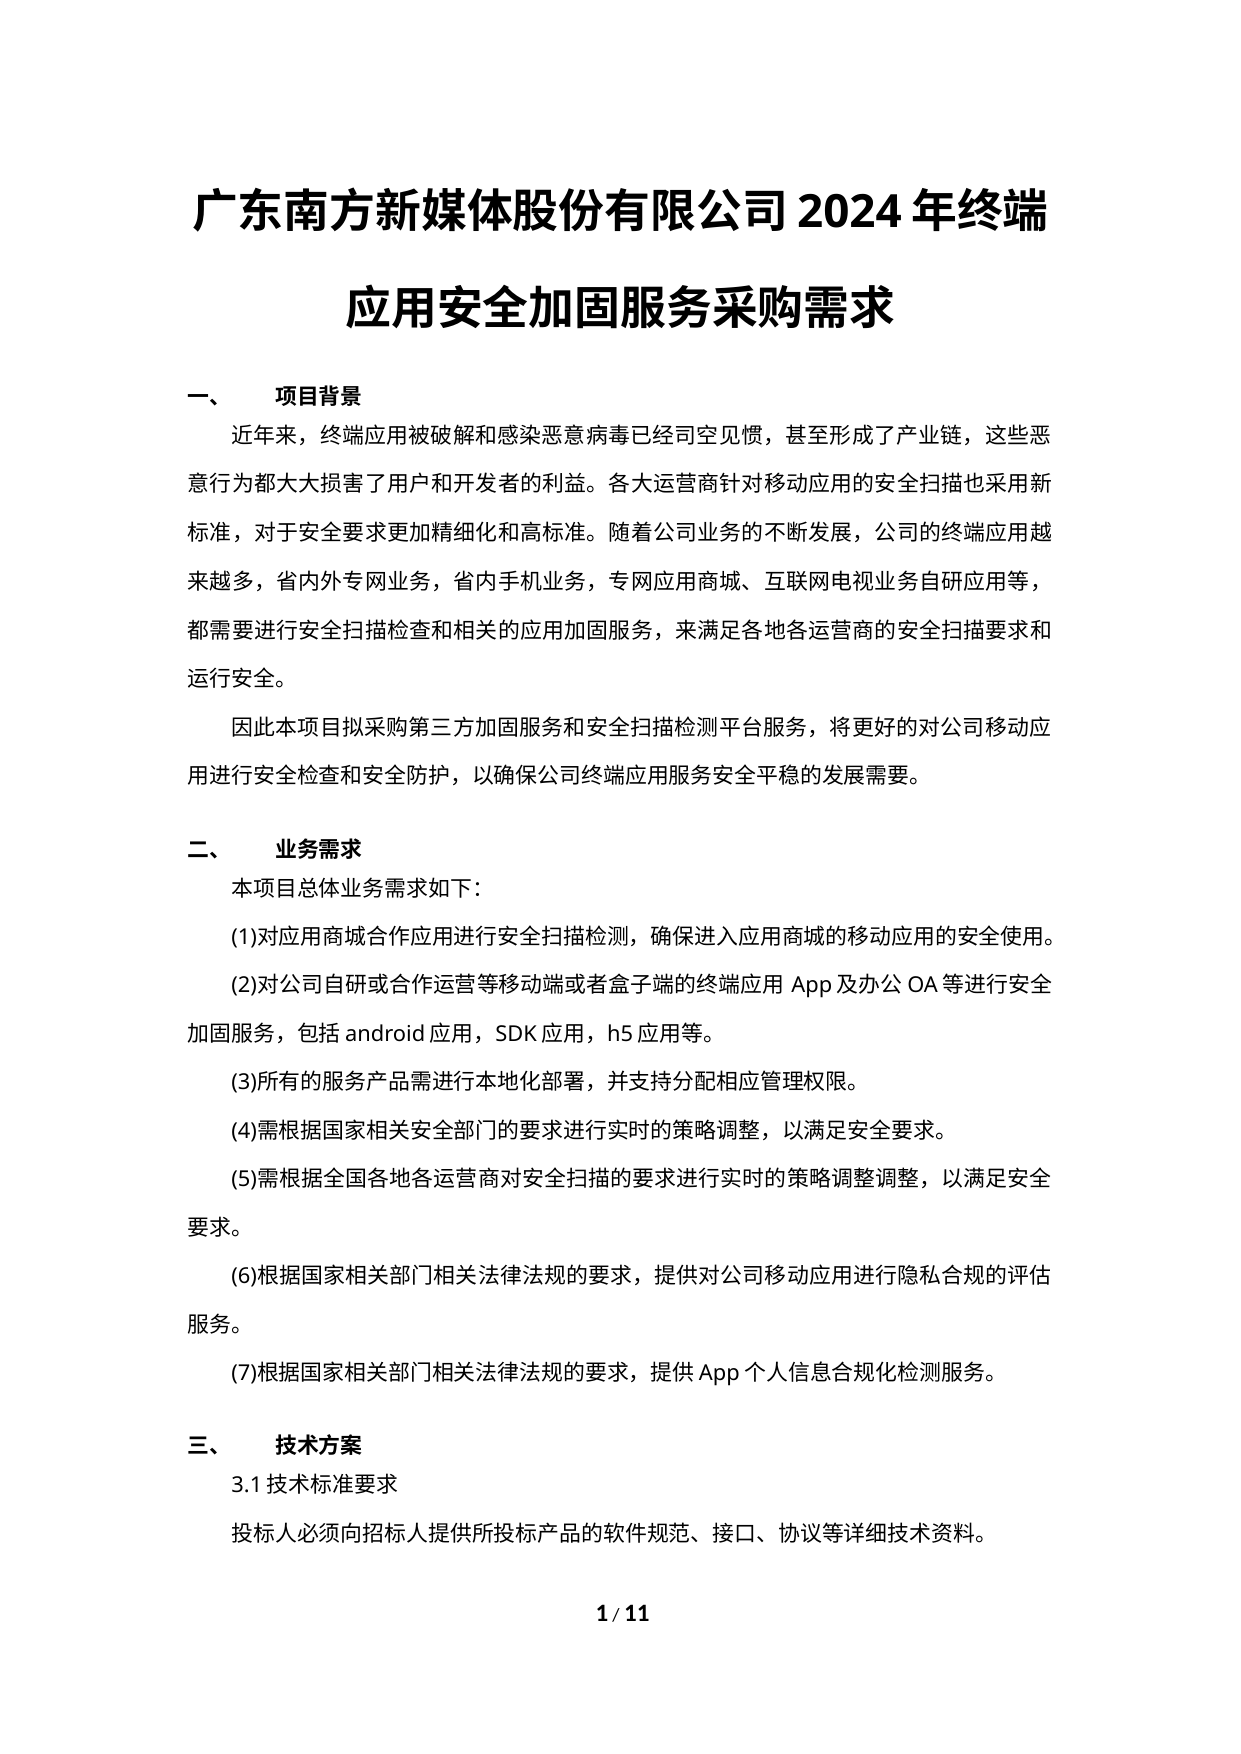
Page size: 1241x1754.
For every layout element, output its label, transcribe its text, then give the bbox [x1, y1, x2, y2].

text (3)所有的服务产品需进行本地化部署，并支持分配相应管理权限。 [187, 1064, 1053, 1096]
text (1)对应用商城合作应用进行安全扫描检测，确保进入应用商城的移动应用的安全使用。 [187, 918, 1053, 951]
text (2)对公司自研或合作运营等移动端或者盒子端的终端应用App及办公OA等进行安全加固服务，包括android应用，SDK应用，h5应用等。 [187, 967, 1053, 1048]
text 投标人必须向招标人提供所投标产品的软件规范、接口、协议等详细技术资料。 [187, 1515, 1053, 1548]
title 一、 项目背景 [187, 378, 1053, 411]
text (4)需根据国家相关安全部门的要求进行实时的策略调整，以满足安全要求。 [187, 1112, 1053, 1145]
text 广东南方新媒体股份有限公司2024年终端应用安全加固服务采购需求 [187, 158, 1053, 353]
text 3.1技术标准要求 [187, 1467, 1053, 1499]
text (5)需根据全国各地各运营商对安全扫描的要求进行实时的策略调整调整，以满足安全要求。 [187, 1161, 1053, 1242]
title 三、 技术方案 [187, 1428, 1053, 1461]
text 本项目总体业务需求如下： [187, 870, 1053, 903]
text 因此本项目拟采购第三方加固服务和安全扫描检测平台服务，将更好的对公司移动应用进行安全检查和安全防护，以确保公司终端应用服务安全平稳的发展需要。 [187, 709, 1053, 791]
text (7)根据国家相关部门相关法律法规的要求，提供App个人信息合规化检测服务。 [187, 1355, 1053, 1387]
text 近年来，终端应用被破解和感染恶意病毒已经司空见惯，甚至形成了产业链，这些恶意行为都大大损害了用户和开发者的利益。各大运营商针对移动应用的安全扫描也采用新标准，对于安全要求更加精细化和高标准。随着公司业务的不断发展，公司的终端应用越来越多，省内外专网业务，省内手机业务，专网应用商城、互联网电视业务自研应用等，都需要进行安全扫描检查和相关的应用加固服务，来满足各地各运营商的安全扫描要求和运行安全。 [187, 417, 1053, 693]
title 二、 业务需求 [187, 831, 1053, 864]
text (6)根据国家相关部门相关法律法规的要求，提供对公司移动应用进行隐私合规的评估服务。 [187, 1258, 1053, 1339]
